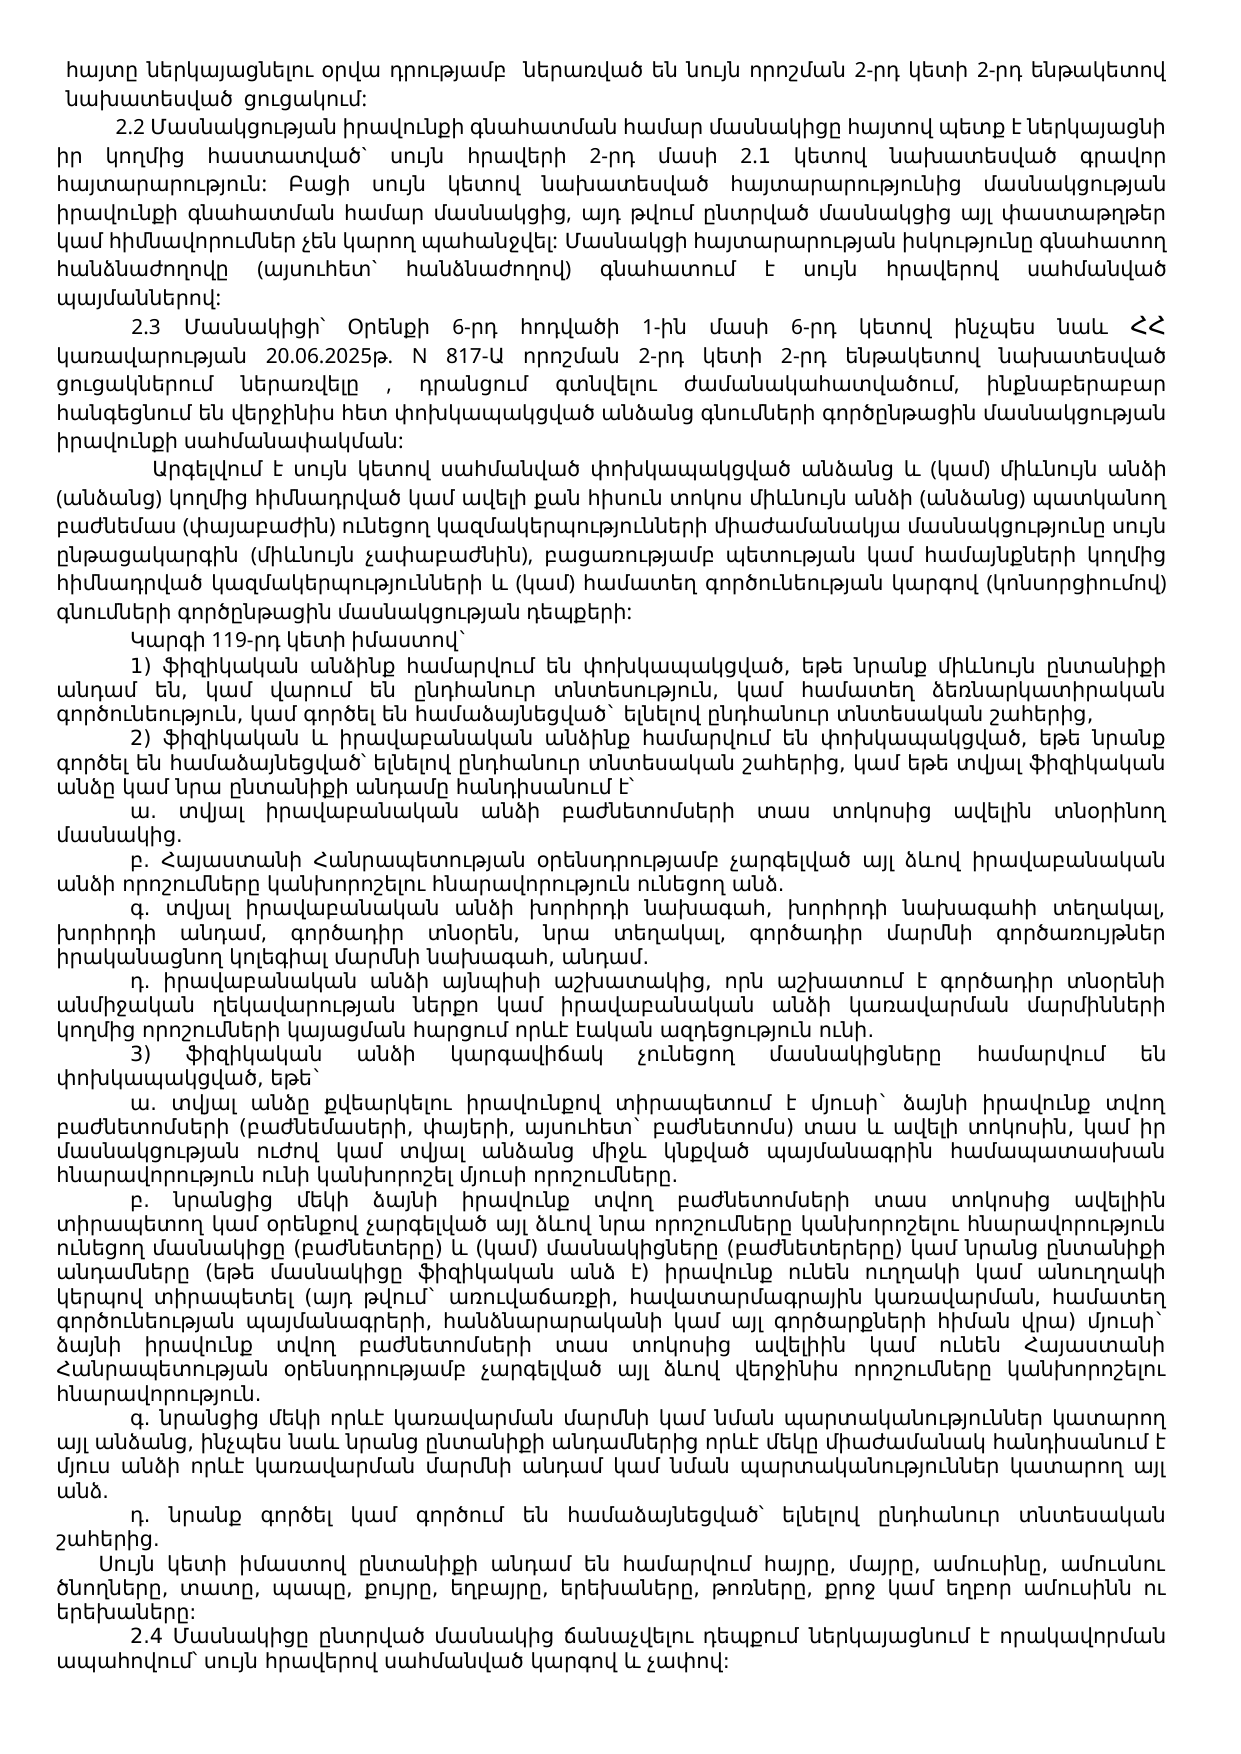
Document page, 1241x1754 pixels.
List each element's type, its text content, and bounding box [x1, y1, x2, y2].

text 2.3 Մասնակիցի՝ Օրենքի 6-րդ հոդվածի 1-ին մասի 6-րդ կետով ինչպես նաև ՀՀ կառավարության 20.06.2025թ. N 817-Ա որոշման 2-րդ կետի 2-րդ ենթակետով նախատեսված ցուցակներում ներառվելը , դրանցում գտնվելու ժամանակահատվածում, ինքնաբերաբար հանգեցնում են վերջինիս հետ փոխկապակցված անձանց գնումների գործընթացին մասնակցության իրավունքի սահմանափակման: [56, 311, 1167, 454]
text 1) ֆիզիկական անձինք համարվում են փոխկապակցված, եթե նրանք միևնույն ընտանիքի անդամ են, կամ վարում են ընդհանուր տնտեսություն, կամ համատեղ ձեռնարկատիրական գործունեություն, կամ գործել են համաձայնեցված` ելնելով ընդհանուր տնտեսական շահերից, [56, 654, 1167, 726]
text ա. տվյալ իրավաբանական անձի բաժնետոմսերի տաս տոկոսից ավելին տնօրինող մասնակից. [56, 799, 1167, 848]
text ա. տվյալ անձը քվեարկելու իրավունքով տիրապետում է մյուսի` ձայնի իրավունք տվող բաժնետոմսերի (բաժնեմասերի, փայերի, այսուհետ` բաժնետոմս) տաս և ավելի տոկոսին, կամ իր մասնակցության ուժով կամ տվյալ անձանց միջև կնքված պայմանագրին համապատասխան հնարավորություն ունի կանխորոշել մյուսի որոշումները. [56, 1091, 1167, 1188]
text 2) ֆիզիկական և իրավաբանական անձինք համարվում են փոխկապակցված, եթե նրանք գործել են համաձայնեցված՝ ելնելով ընդհանուր տնտեսական շահերից, կամ եթե տվյալ ֆիզիկական անձը կամ նրա ընտանիքի անդամը հանդիսանում է՝ [56, 726, 1167, 799]
text Սույն կետի իմաստով ընտանիքի անդամ են համարվում հայրը, մայրը, ամուսինը, ամուսնու ծնողները, տատը, պապը, քույրը, եղբայրը, երեխաները, թոռները, քրոջ կամ եղբոր ամուսինն ու երեխաները: [56, 1552, 1167, 1624]
text Կարգի 119-րդ կետի իմաստով` [56, 625, 1167, 654]
text բ. Հայաստանի Հանրապետության օրենսդրությամբ չարգելված այլ ձևով իրավաբանական անձի որոշումները կանխորոշելու հնարավորություն ունեցող անձ. [56, 848, 1167, 896]
text գ. տվյալ իրավաբանական անձի խորհրդի նախագահ, խորհրդի նախագահի տեղակալ, խորհրդի անդամ, գործադիր տնօրեն, նրա տեղակալ, գործադիր մարմնի գործառույթներ իրականացնող կոլեգիալ մարմնի նախագահ, անդամ. [56, 896, 1167, 969]
text դ. նրանք գործել կամ գործում են համաձայնեցված՝ ելնելով ընդհանուր տնտեսական շահերից. [56, 1503, 1167, 1552]
text 3) ֆիզիկական անձի կարգավիճակ չունեցող մասնակիցները համարվում են փոխկապակցված, եթե` [56, 1042, 1167, 1091]
text Արգելվում է սույն կետով սահմանված փոխկապակցված անձանց և (կամ) միևնույն անձի (անձանց) կողմից հիմնադրված կամ ավելի քան հիսուն տոկոս միևնույն անձի (անձանց) պատկանող բաժնեմաս (փայաբաժին) ունեցող կազմակերպությունների միաժամանակյա մասնակցությունը սույն ընթացակարգին (միևնույն չափաբաժնին), բացառությամբ պետության կամ համայնքների կողմից հիմնադրված կազմակերպությունների և (կամ) համատեղ գործունեության կարգով (կոնսորցիումով) գնումների գործընթացին մասնակցության դեպքերի: [56, 454, 1167, 625]
text դ. իրավաբանական անձի այնպիսի աշխատակից, որն աշխատում է գործադիր տնօրենի անմիջական ղեկավարության ներքո կամ իրավաբանական անձի կառավարման մարմինների կողմից որոշումների կայացման հարցում որևէ էական ազդեցություն ունի. [56, 969, 1167, 1042]
text 2.4 Մասնակիցը ընտրված մասնակից ճանաչվելու դեպքում ներկայացնում է որակավորման ապահովում՝ սույն հրավերով սահմանված կարգով և չափով: [56, 1624, 1167, 1673]
text գ. նրանցից մեկի որևէ կառավարման մարմնի կամ նման պարտականություններ կատարող այլ անձանց, ինչպես նաև նրանց ընտանիքի անդամներից որևէ մեկը միաժամանակ հանդիսանում է մյուս անձի որևէ կառավարման մարմնի անդամ կամ նման պարտականություններ կատարող այլ անձ. [56, 1406, 1167, 1503]
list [66, 56, 1167, 112]
text բ. նրանցից մեկի ձայնի իրավունք տվող բաժնետոմսերի տաս տոկոսից ավելիին տիրապետող կամ օրենքով չարգելված այլ ձևով նրա որոշումները կանխորոշելու հնարավորություն ունեցող մասնակիցը (բաժնետերը) և (կամ) մասնակիցները (բաժնետերերը) կամ նրանց ընտանիքի անդամները (եթե մասնակիցը ֆիզիկական անձ է) իրավունք ունեն ուղղակի կամ անուղղակի կերպով տիրապետել (այդ թվում` առուվաճառքի, հավատարմագրային կառավարման, համատեղ գործունեության պայմանագրերի, հանձնարարականի կամ այլ գործարքների հիման վրա) մյուսի` ձայնի իրավունք տվող բաժնետոմսերի տաս տոկոսից ավելիին կամ ունեն Հայաստանի Հանրապետության օրենսդրությամբ չարգելված այլ ձևով վերջինիս որոշումները կանխորոշելու հնարավորություն. [56, 1188, 1167, 1406]
text 2.2 Մասնակցության իրավունքի գնահատման համար մասնակիցը հայտով պետք է ներկայացնի իր կողմից հաստատված` սույն հրավերի 2-րդ մասի 2.1 կետով նախատեսված գրավոր հայտարարություն: Բացի սույն կետով նախատեսված հայտարարությունից մասնակցության իրավունքի գնահատման համար մասնակցից, այդ թվում ընտրված մասնակցից այլ փաստաթղթեր կամ հիմնավորումներ չեն կարող պահանջվել: Մասնակցի հայտարարության իսկությունը գնահատող հանձնաժողովը (այսուհետ` հանձնաժողով) գնահատում է սույն հրավերով սահմանված պայմաններով: [56, 112, 1167, 311]
